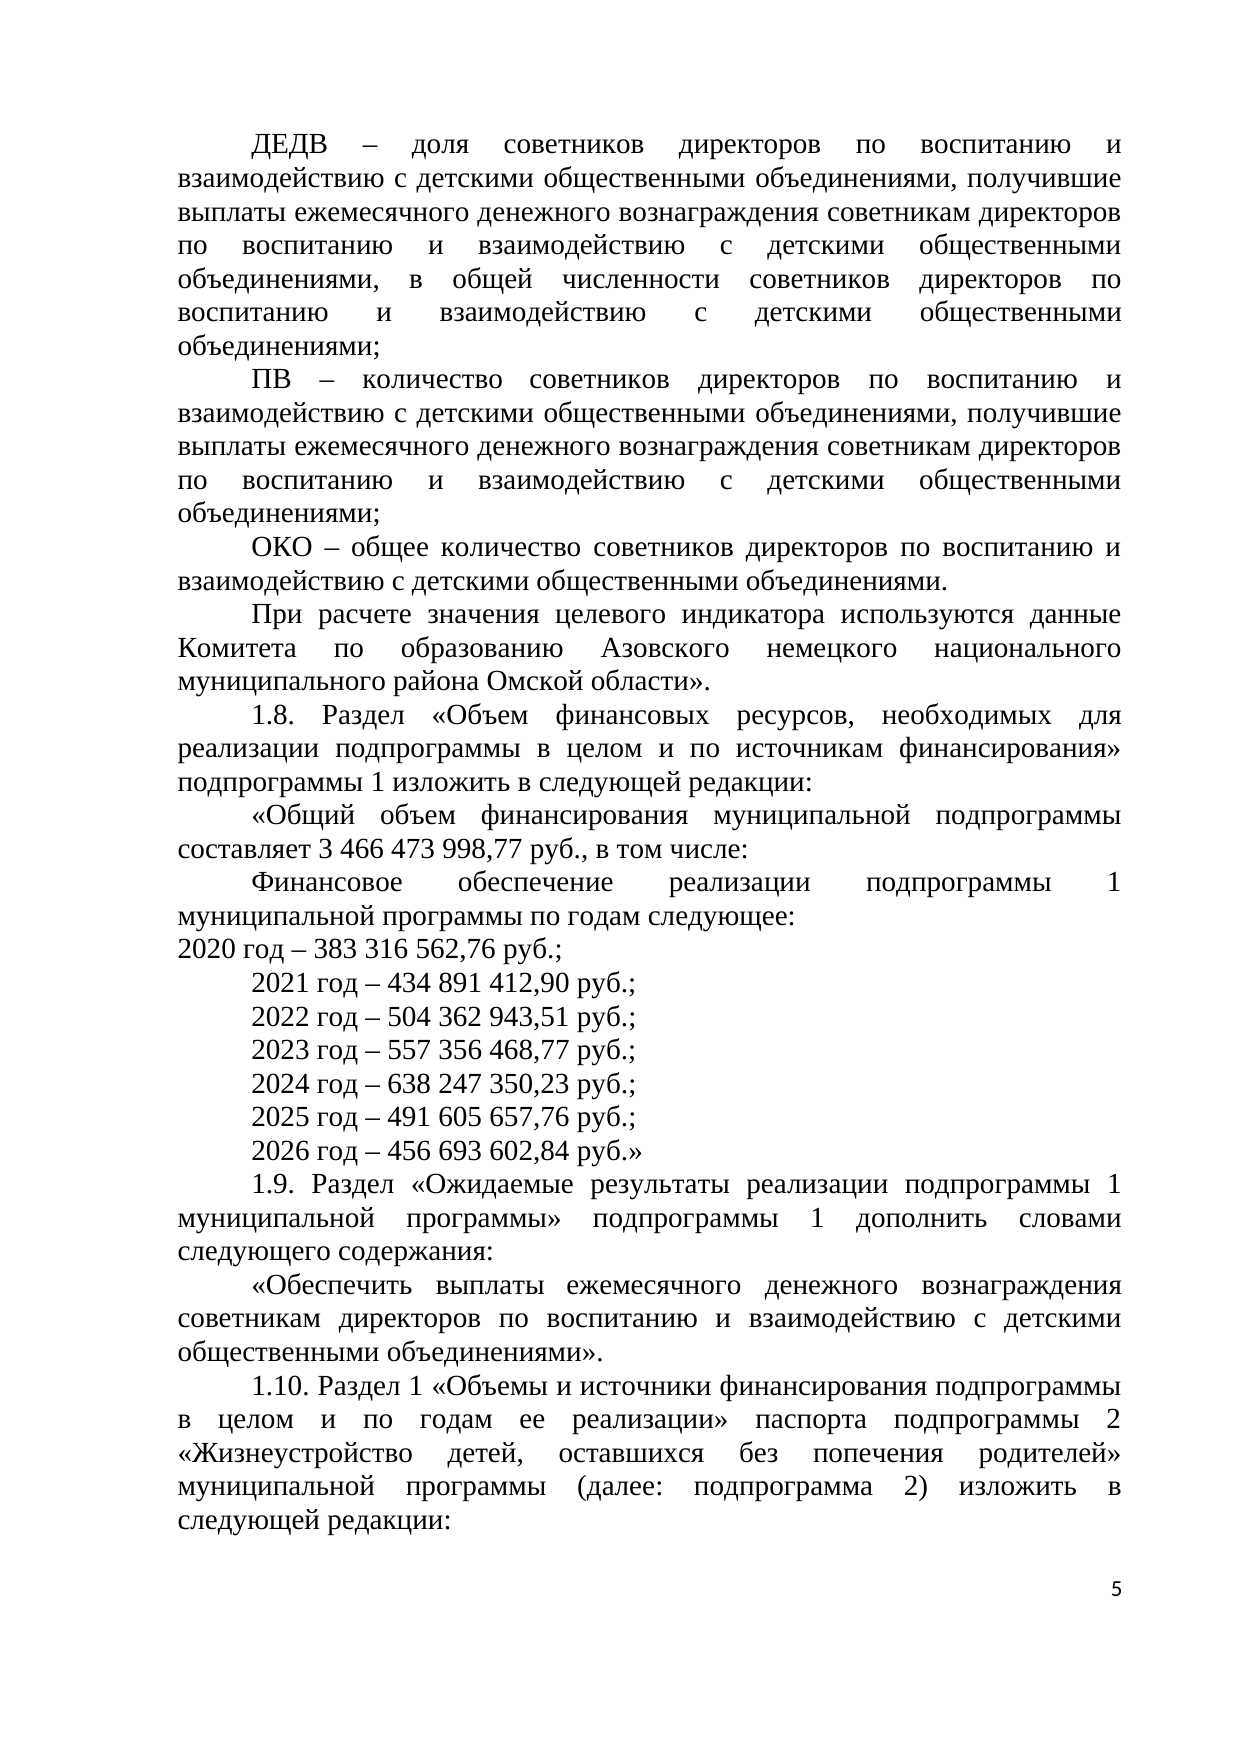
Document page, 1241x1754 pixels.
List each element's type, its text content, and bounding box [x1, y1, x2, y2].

text 2020 год – 383 316 562,76 руб.; [177, 932, 1122, 965]
text При расчете значения целевого индикатора используются данные Комитета по образованию Азовского немецкого национального муниципального района Омской области». [177, 596, 1122, 697]
text 1.8. Раздел «Объем финансовых ресурсов, необходимых для реализации подпрограммы в целом и по источникам финансирования» подпрограммы 1 изложить в следующей редакции: [177, 697, 1122, 797]
text 1.10. Раздел 1 «Объемы и источники финансирования подпрограммы в целом и по годам ее реализации» паспорта подпрограммы 2 «Жизнеустройство детей, оставшихся без попечения родителей» муниципальной программы (далее: подпрограмма 2) изложить в следующей редакции: [177, 1368, 1122, 1535]
text ДЕДВ – доля советников директоров по воспитанию и взаимодействию с детскими общественными объединениями, получившие выплаты ежемесячного денежного вознаграждения советникам директоров по воспитанию и взаимодействию с детскими общественными объединениями, в общей численности советников директоров по воспитанию и взаимодействию с детскими общественными объединениями; [177, 127, 1122, 361]
text ПВ – количество советников директоров по воспитанию и взаимодействию с детскими общественными объединениями, получившие выплаты ежемесячного денежного вознаграждения советникам директоров по воспитанию и взаимодействию с детскими общественными объединениями; [177, 361, 1122, 529]
text 2024 год – 638 247 350,23 руб.; [177, 1066, 1122, 1099]
text «Обеспечить выплаты ежемесячного денежного вознаграждения советникам директоров по воспитанию и взаимодействию с детскими общественными объединениями». [177, 1267, 1122, 1368]
text 1.9. Раздел «Ожидаемые результаты реализации подпрограммы 1 муниципальной программы» подпрограммы 1 дополнить словами следующего содержания: [177, 1166, 1122, 1267]
text Финансовое обеспечение реализации подпрограммы 1 муниципальной программы по годам следующее: [177, 864, 1122, 932]
text «Общий объем финансирования муниципальной подпрограммы составляет 3 466 473 998,77 руб., в том числе: [177, 797, 1122, 864]
text ОКО – общее количество советников директоров по воспитанию и взаимодействию с детскими общественными объединениями. [177, 529, 1122, 596]
text 2021 год – 434 891 412,90 руб.; [177, 965, 1122, 999]
text 2026 год – 456 693 602,84 руб.» [177, 1133, 1122, 1166]
text 2022 год – 504 362 943,51 руб.; [177, 999, 1122, 1032]
text 2023 год – 557 356 468,77 руб.; [177, 1032, 1122, 1066]
text 2025 год – 491 605 657,76 руб.; [177, 1099, 1122, 1133]
